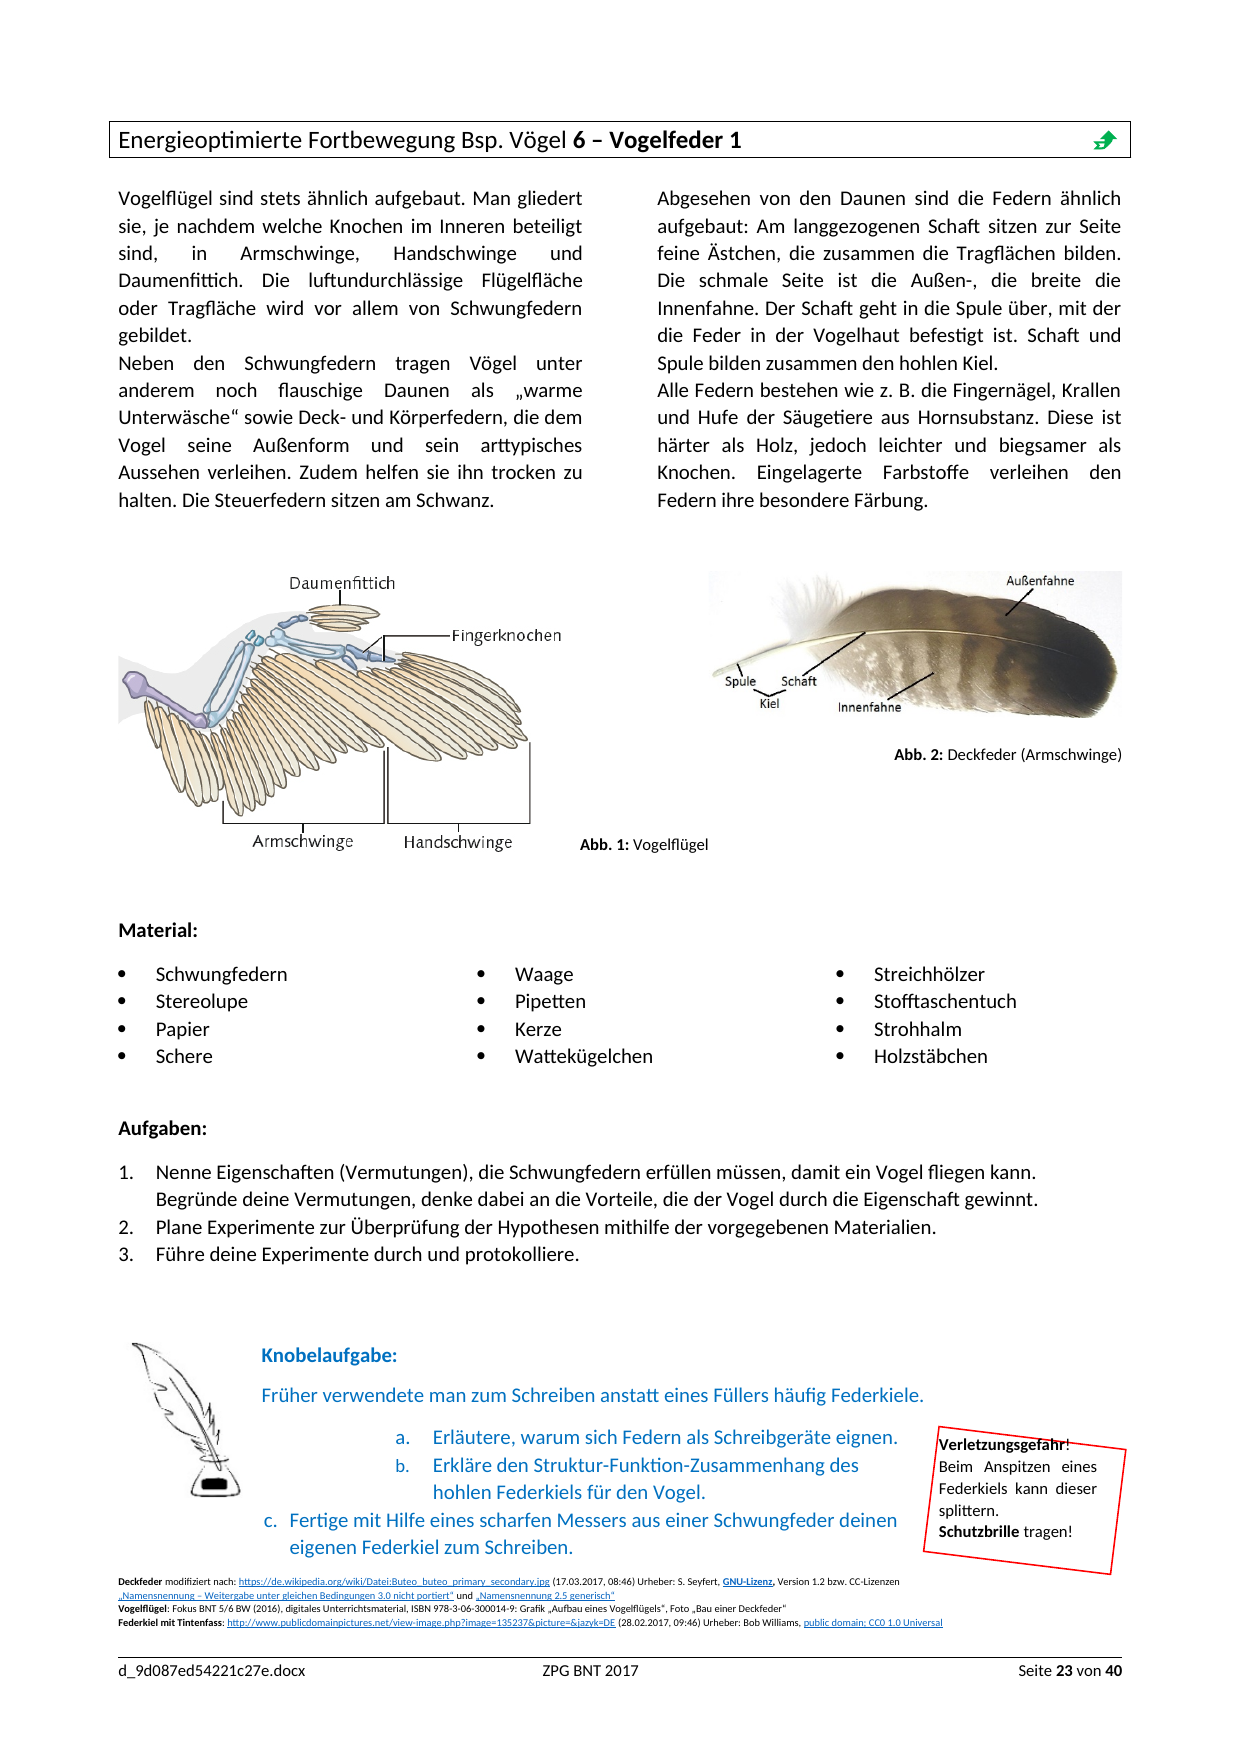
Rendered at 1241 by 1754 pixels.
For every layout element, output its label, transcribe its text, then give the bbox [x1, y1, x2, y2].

list Holzstäbchen [836, 1043, 1122, 1069]
text Energieoptimierte Fortbewegung Bsp. Vögel 6 – Vogelfeder 1 [110, 122, 1130, 157]
list Stofftaschentuch [836, 989, 1122, 1014]
list Plane Experimente zur Überprüfung der Hypothesen mithilfe der vorgegebenen Materialien. [118, 1214, 1122, 1239]
list Nenne Eigenschaften (Vermutungen), die Schwungfedern erfüllen müssen, damit ein Vogel fliegen kann. Begründe deine Vermutungen, denke dabei an die Vorteile, die der Vogel durch die Eigenschaft gewinnt. [118, 1159, 1122, 1212]
list Schwungfedern [118, 961, 403, 987]
text Deckfeder modifiziert nach: https://de.wikipedia.org/wiki/Datei:Buteo_buteo_primary_secondary.jpg (17.03.2017, 08:46) Urheber: S. Seyfert, GNU-Lizenz, Version 1.2 bzw. CC-Lizenzen „Namensnennung – Weitergabe unter gleichen Bedingungen 3.0 nicht portiert“ und „Namensnennung 2.5 generisch“ [118, 1575, 1122, 1602]
text Neben den Schwungfedern tragen Vögel unter anderem noch flauschige Daunen als „warme Unterwäsche“ sowie Deck- und Körperfedern, die dem Vogel seine Außenform und sein arttypisches Aussehen verleihen. Zudem helfen sie ihn trocken zu halten. Die Steuerfedern sitzen am Schwanz. [118, 350, 583, 512]
text Alle Federn bestehen wie z. B. die Fingernägel, Krallen und Hufe der Säugetiere aus Hornsubstanz. Diese ist härter als Holz, jedoch leichter und biegsamer als Knochen. Eingelagerte Farbstoffe verleihen den Federn ihre besondere Färbung. [657, 377, 1122, 512]
picture [708, 571, 1123, 718]
picture [118, 571, 562, 852]
list Pipetten [477, 989, 763, 1014]
text Vogelflügel sind stets ähnlich aufgebaut. Man gliedert sie, je nachdem welche Knochen im Inneren beteiligt sind, in Armschwinge, Handschwinge und Daumenfittich. Die luftundurchlässige Flügelfläche oder Tragfläche wird vor allem von Schwungfedern gebildet. [118, 185, 583, 348]
text Knobelaufgabe: [243, 1342, 1122, 1367]
list Erläutere, warum sich Federn als Schreibgeräte eignen. [252, 1422, 1122, 1450]
text Federkiel mit Tintenfass: http://www.publicdomainpictures.net/view-image.php?image=135237&picture=&jazyk=DE (28.02.2017, 09:46) Urheber: Bob Williams, public domain; CC0 1.0 Universal [118, 1616, 1122, 1629]
text Material: [118, 917, 1122, 943]
text Abgesehen von den Daunen sind die Federn ähnlich aufgebaut: Am langgezogenen Schaft sitzen zur Seite feine Ästchen, die zusammen die Tragflächen bilden. Die schmale Seite ist die Außen-, die breite die Innenfahne. Der Schaft geht in die Spule über, mit der die Feder in der Vogelhaut befestigt ist. Schaft und Spule bilden zusammen den hohlen Kiel. [657, 185, 1122, 375]
list Fertige mit Hilfe eines scharfen Messers aus einer Schwungfeder deinen eigenen Federkiel zum Schreiben. [264, 1507, 979, 1560]
list Strohhalm [836, 1016, 1122, 1042]
list Schere [118, 1043, 403, 1069]
list Streichhölzer [836, 961, 1122, 987]
text Abb. 2: Deckfeder (Armschwinge) [562, 744, 1122, 764]
picture [118, 1342, 243, 1498]
text Früher verwendete man zum Schreiben anstatt eines Füllers häufig Federkiele. [243, 1382, 1122, 1407]
list Papier [118, 1016, 403, 1042]
list Stereolupe [118, 989, 403, 1014]
list Waage [477, 961, 763, 987]
list Wattekügelchen [477, 1043, 763, 1069]
list Führe deine Experimente durch und protokolliere. [118, 1241, 1122, 1267]
text Aufgaben: [118, 1115, 1122, 1140]
list Erkläre den Struktur-Funktion-Zusammenhang des hohlen Federkiels für den Vogel. [252, 1452, 935, 1505]
list Kerze [477, 1016, 763, 1042]
text Abb. 1: Vogelflügel [118, 835, 1122, 855]
